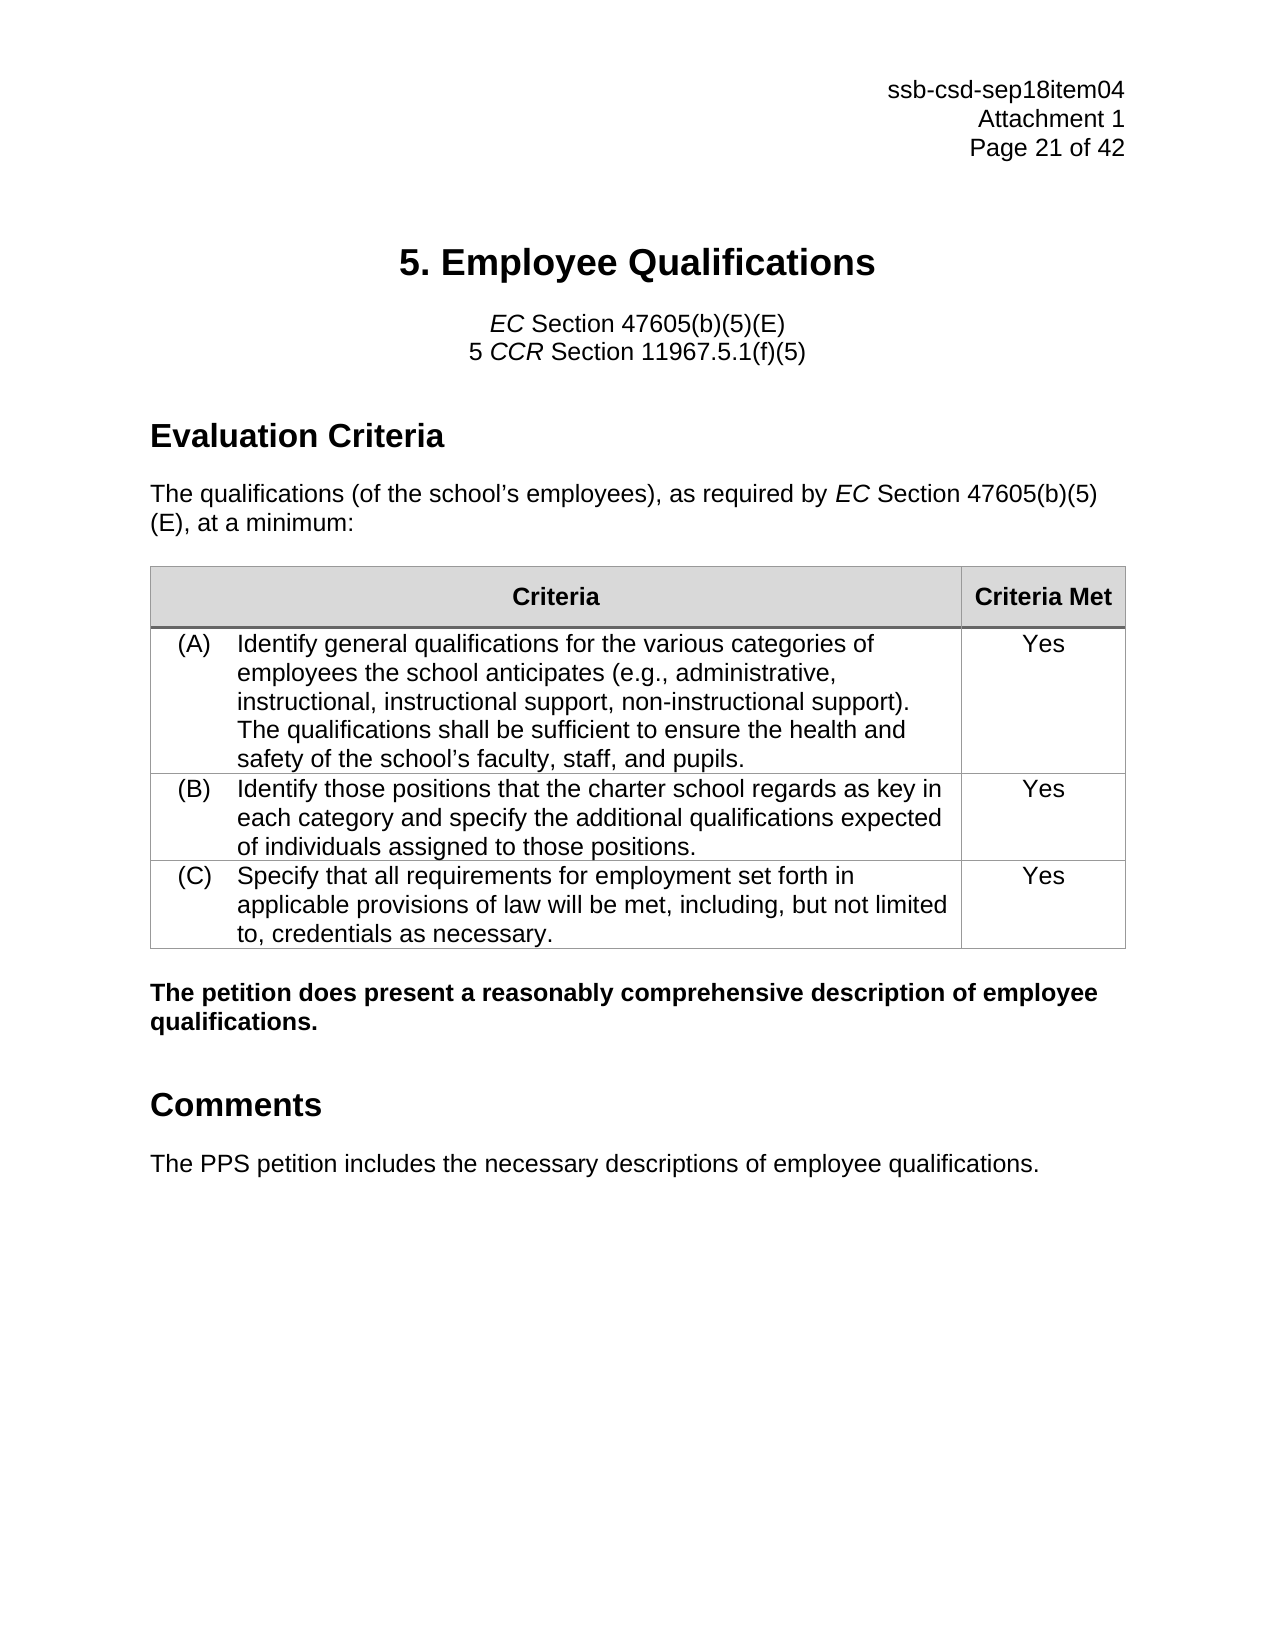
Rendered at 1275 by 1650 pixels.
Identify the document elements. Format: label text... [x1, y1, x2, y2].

table_cell Specify that all requirements for employment set forth in applicable provisions of law will be met, including, but not limited to, credentials as necessary. [151, 861, 961, 948]
subtitle 5. Employee Qualifications [150, 240, 1125, 283]
subtitle Comments [150, 1085, 1125, 1124]
table_cell Yes [962, 861, 1125, 948]
table_header Criteria [151, 567, 961, 626]
table_cell Identify general qualifications for the various categories of employees the school anticipates (e.g., administrative, instructional, instructional support, non-instructional support). The qualifications shall be sufficient to ensure the health and safety of the school’s faculty, staff, and pupils. [151, 629, 961, 773]
text EC Section 47605(b)(5)(E) [150, 308, 1125, 337]
text The qualifications (of the school’s employees), as required by EC Section 47605(b)(5)(E), at a minimum: [150, 479, 1125, 537]
text 5 CCR Section 11967.5.1(f)(5) [150, 337, 1125, 366]
text The PPS petition includes the necessary descriptions of employee qualifications. [150, 1149, 1125, 1177]
text The petition does present a reasonably comprehensive description of employee qualifications. [150, 978, 1125, 1035]
table_header Criteria Met [962, 567, 1125, 626]
table_cell Identify those positions that the charter school regards as key in each category and specify the additional qualifications expected of individuals assigned to those positions. [151, 774, 961, 860]
table_cell Yes [962, 774, 1125, 860]
subtitle Evaluation Criteria [150, 416, 1125, 454]
table_cell Yes [962, 629, 1125, 773]
